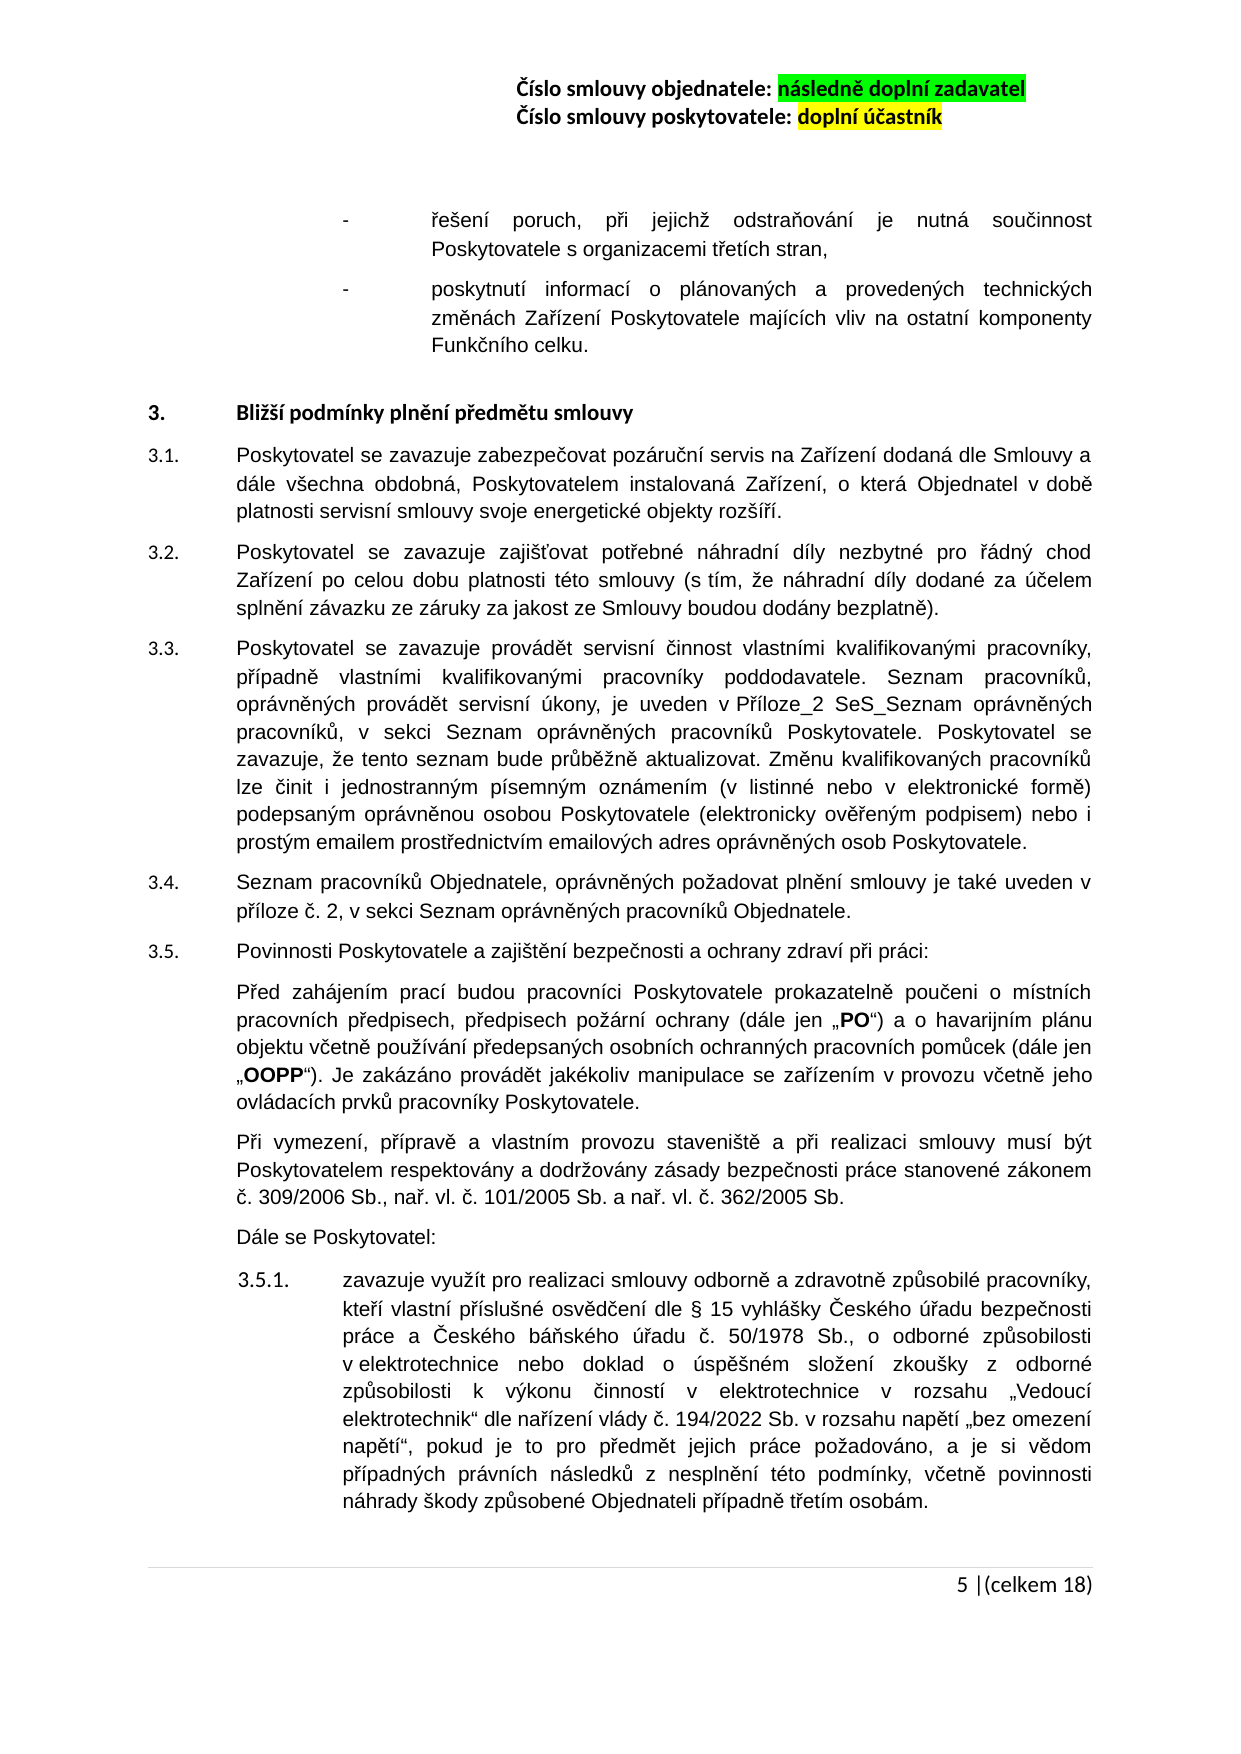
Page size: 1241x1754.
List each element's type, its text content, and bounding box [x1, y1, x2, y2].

subtitle Dále se Poskytovatel: [236, 1225, 1093, 1249]
subtitle Poskytovatel se zavazuje zabezpečovat pozáruční servis na Zařízení dodaná dle Smlouvy a dále všechna obdobná, Poskytovatelem instalovaná Zařízení, o která Objednatel v době platnosti servisní smlouvy svoje energetické objekty rozšíří. [148, 443, 1093, 523]
subtitle Poskytovatel se zavazuje zajišťovat potřebné náhradní díly nezbytné pro řádný chod Zařízení po celou dobu platnosti této smlouvy (s tím, že náhradní díly dodané za účelem splnění závazku ze záruky za jakost ze Smlouvy boudou dodány bezplatně). [148, 539, 1093, 619]
list poskytnutí informací o plánovaných a provedených technických změnách Zařízení Poskytovatele majících vliv na ostatní komponenty Funkčního celku. [342, 276, 1093, 357]
subtitle Při vymezení, přípravě a vlastním provozu staveniště a při realizaci smlouvy musí být Poskytovatelem respektovány a dodržovány zásady bezpečnosti práce stanovené zákonem č. 309/2006 Sb., nař. vl. č. 101/2005 Sb. a nař. vl. č. 362/2005 Sb. [236, 1130, 1093, 1209]
subtitle Před zahájením prací budou pracovníci Poskytovatele prokazatelně poučeni o místních pracovních předpisech, předpisech požární ochrany (dále jen „PO“) a o havarijním plánu objektu včetně používání předepsaných osobních ochranných pracovních pomůcek (dále jen „OOPP“). Je zakázáno provádět jakékoliv manipulace se zařízením v provozu včetně jeho ovládacích prvků pracovníky Poskytovatele. [236, 980, 1093, 1114]
subtitle zavazuje využít pro realizaci smlouvy odborně a zdravotně způsobilé pracovníky, kteří vlastní příslušné osvědčení dle § 15 vyhlášky Českého úřadu bezpečnosti práce a Českého báňského úřadu č. 50/1978 Sb., o odborné způsobilosti v elektrotechnice nebo doklad o úspěšném složení zkoušky z odborné způsobilosti k výkonu činností v elektrotechnice v rozsahu „Vedoucí elektrotechnik“ dle nařízení vlády č. 194/2022 Sb. v rozsahu napětí „bez omezení napětí“, pokud je to pro předmět jejich práce požadováno, a je si vědom případných právních následků z nesplnění této podmínky, včetně povinnosti náhrady škody způsobené Objednateli případně třetím osobám. [289, 1265, 1093, 1513]
subtitle Bližší podmínky plnění předmětu smlouvy [148, 398, 1093, 426]
subtitle Povinnosti Poskytovatele a zajištění bezpečnosti a ochrany zdraví při práci: [148, 938, 1093, 964]
subtitle Seznam pracovníků Objednatele, oprávněných požadovat plnění smlouvy je také uveden v příloze č. 2, v sekci Seznam oprávněných pracovníků Objednatele. [148, 869, 1093, 922]
subtitle Poskytovatel se zavazuje provádět servisní činnost vlastními kvalifikovanými pracovníky, případně vlastními kvalifikovanými pracovníky poddodavatele. Seznam pracovníků, oprávněných provádět servisní úkony, je uveden v Příloze_2 SeS_Seznam oprávněných pracovníků, v sekci Seznam oprávněných pracovníků Poskytovatele. Poskytovatel se zavazuje, že tento seznam bude průběžně aktualizovat. Změnu kvalifikovaných pracovníků lze činit i jednostranným písemným oznámením (v listinné nebo v elektronické formě) podepsaným oprávněnou osobou Poskytovatele (elektronicky ověřeným podpisem) nebo i prostým emailem prostřednictvím emailových adres oprávněných osob Poskytovatele. [148, 636, 1093, 853]
list řešení poruch, při jejichž odstraňování je nutná součinnost Poskytovatele s organizacemi třetích stran, [342, 207, 1093, 260]
